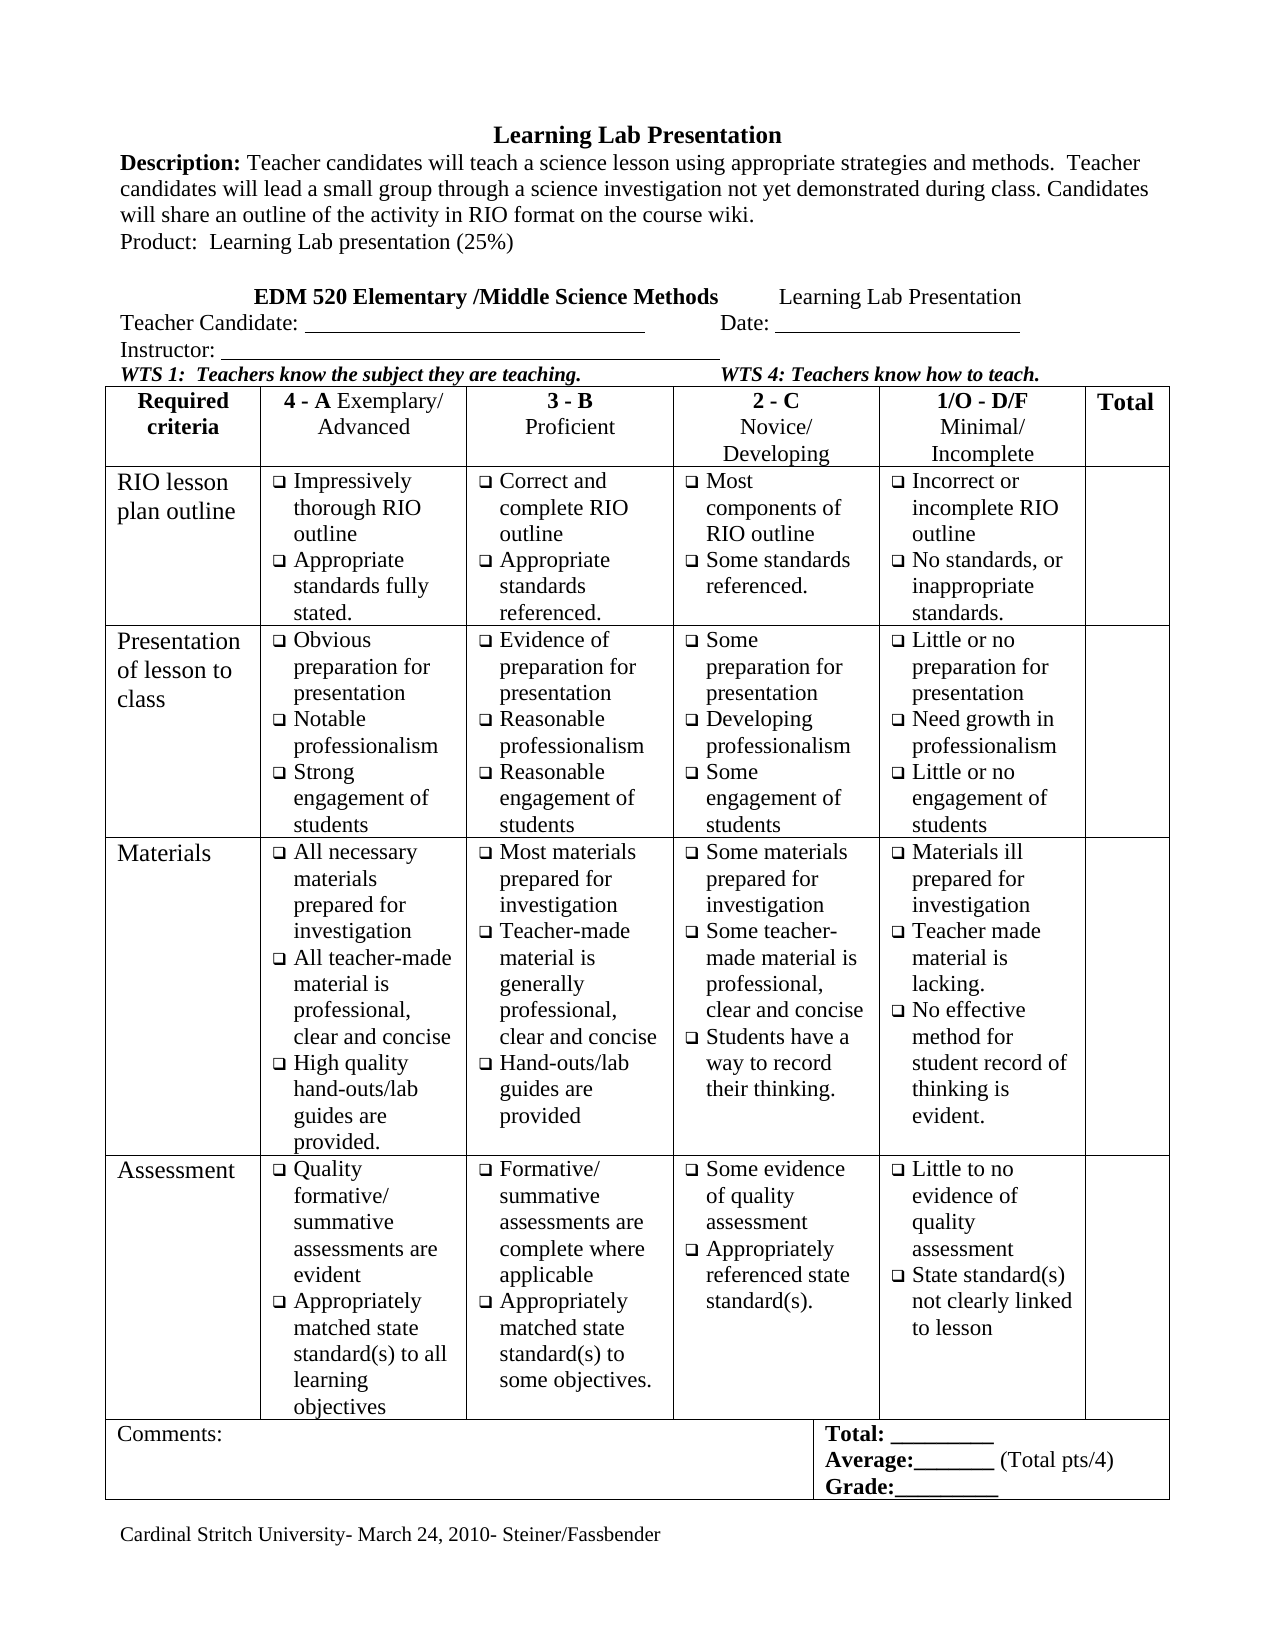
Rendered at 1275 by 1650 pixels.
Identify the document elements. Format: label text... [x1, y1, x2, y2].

table_header Total [1086, 387, 1169, 466]
table_cell Little to no evidence of quality assessment State standard(s) not clearly linked to lesson [880, 1156, 1085, 1419]
table_cell Quality formative/ summative assessments are evident Appropriately matched state standard(s) to all learning objectives [261, 1156, 466, 1419]
table_cell Presentation of lesson to class [106, 626, 260, 837]
table_cell Most components of RIO outline Some standards referenced. [674, 467, 879, 625]
table_header 1/O - D/F Minimal/ Incomplete [880, 387, 1085, 466]
text Instructor: [120, 336, 1155, 362]
table_cell All necessary materials prepared for investigation All teacher-made material is professional, clear and concise High quality hand-outs/lab guides are provided. [261, 838, 466, 1154]
table_cell Total: _________ Average:_______ (Total pts/4) Grade:_________ [814, 1420, 1169, 1499]
table_cell RIO lesson plan outline [106, 467, 260, 625]
table_cell Incorrect or incomplete RIO outline No standards, or inappropriate standards. [880, 467, 1085, 625]
text Learning Lab Presentation [120, 120, 1155, 149]
table_cell [1086, 838, 1169, 1154]
table_cell [1086, 467, 1169, 625]
table_cell Correct and complete RIO outline Appropriate standards referenced. [467, 467, 673, 625]
table_cell Obvious preparation for presentation Notable professionalism Strong engagement of students [261, 626, 466, 837]
table_cell Materials ill prepared for investigation Teacher made material is lacking. No effective method for student record of thinking is evident. [880, 838, 1085, 1154]
table_header 4 - A Exemplary/ Advanced [261, 387, 466, 466]
text Description: Teacher candidates will teach a science lesson using appropriate strategies and methods. Teacher candidates will lead a small group through a science investigation not yet demonstrated during class. Candidates will share an outline of the activity in RIO format on the course wiki. [120, 149, 1155, 228]
table_cell [1086, 1156, 1169, 1419]
table_cell Comments: [106, 1420, 813, 1499]
text Product: Learning Lab presentation (25%) [120, 228, 1155, 254]
table_cell Some preparation for presentation Developing professionalism Some engagement of students [674, 626, 879, 837]
text EDM 520 Elementary /Middle Science Methods Learning Lab Presentation [120, 283, 1155, 309]
table_cell Most materials prepared for investigation Teacher-made material is generally professional, clear and concise Hand-outs/lab guides are provided [467, 838, 673, 1154]
table_cell Materials [106, 838, 260, 1154]
table_cell Assessment [106, 1156, 260, 1419]
table_cell Formative/ summative assessments are complete where applicable Appropriately matched state standard(s) to some objectives. [467, 1156, 673, 1419]
table_cell [1086, 626, 1169, 837]
table_cell Some materials prepared for investigation Some teacher-made material is professional, clear and concise Students have a way to record their thinking. [674, 838, 879, 1154]
table_header 2 - C Novice/ Developing [674, 387, 879, 466]
table_header Required criteria [106, 387, 260, 466]
table_cell Evidence of preparation for presentation Reasonable professionalism Reasonable engagement of students [467, 626, 673, 837]
text WTS 1: Teachers know the subject they are teaching. WTS 4: Teachers know how to teach. [120, 362, 1155, 386]
table_cell Some evidence of quality assessment Appropriately referenced state standard(s). [674, 1156, 879, 1419]
table_cell Little or no preparation for presentation Need growth in professionalism Little or no engagement of students [880, 626, 1085, 837]
table_cell Impressively thorough RIO outline Appropriate standards fully stated. [261, 467, 466, 625]
table_header 3 - B Proficient [467, 387, 673, 466]
text Teacher Candidate: Date: [120, 309, 1155, 336]
